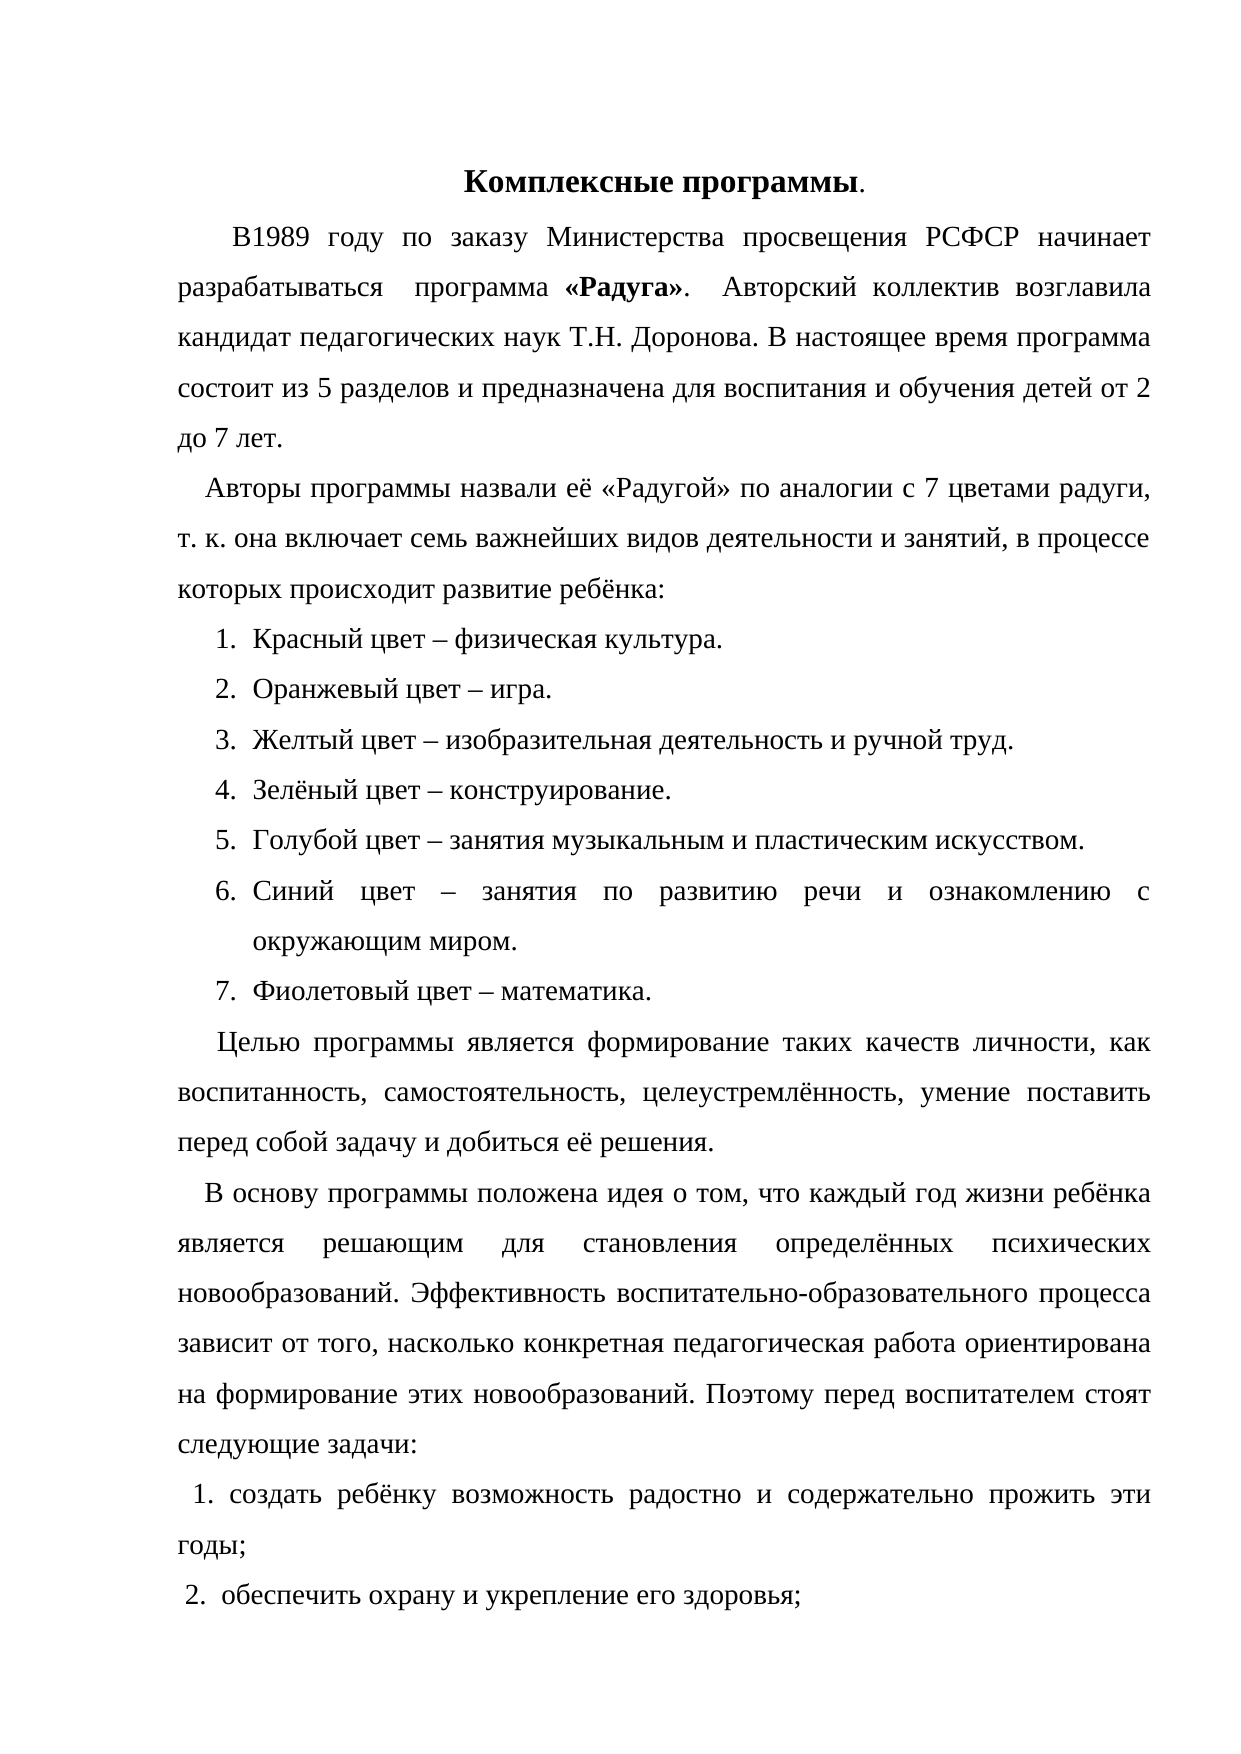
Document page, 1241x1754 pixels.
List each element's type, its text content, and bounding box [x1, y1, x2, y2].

text В основу программы положена идея о том, что каждый год жизни ребёнка является решающим для становления определённых психических новообразований. Эффективность воспитательно-образовательного процесса зависит от того, насколько конкретная педагогическая работа ориентирована на формирование этих новообразований. Поэтому перед воспитателем стоят следующие задачи: [177, 1175, 1152, 1460]
list Зелёный цвет – конструирование. [215, 772, 1152, 806]
list Оранжевый цвет – игра. [215, 672, 1152, 705]
list Голубой цвет – занятия музыкальным и пластическим искусством. [215, 822, 1152, 856]
list Фиолетовый цвет – математика. [215, 973, 1152, 1007]
text Целью программы является формирование таких качеств личности, как воспитанность, самостоятельность, целеустремлённость, умение поставить перед собой задачу и добиться её решения. [177, 1024, 1152, 1158]
text 1. создать ребёнку возможность радостно и содержательно прожить эти годы; [177, 1477, 1152, 1560]
text Авторы программы назвали её «Радугой» по аналогии с 7 цветами радуги, т. к. она включает семь важнейших видов деятельности и занятий, в процессе которых происходит развитие ребёнка: [177, 470, 1152, 604]
list Красный цвет – физическая культура. [215, 621, 1152, 655]
text В1989 году по заказу Министерства просвещения РСФСР начинает разрабатываться программа «Радуга». Авторский коллектив возглавила кандидат педагогических наук Т.Н. Доронова. В настоящее время программа состоит из 5 разделов и предназначена для воспитания и обучения детей от 2 до 7 лет. [177, 219, 1152, 453]
text Комплексные программы. [177, 161, 1152, 199]
list Синий цвет – занятия по развитию речи и ознакомлению с окружающим миром. [215, 873, 1152, 957]
list Желтый цвет – изобразительная деятельность и ручной труд. [215, 722, 1152, 755]
text 2. обеспечить охрану и укрепление его здоровья; [177, 1577, 1152, 1611]
